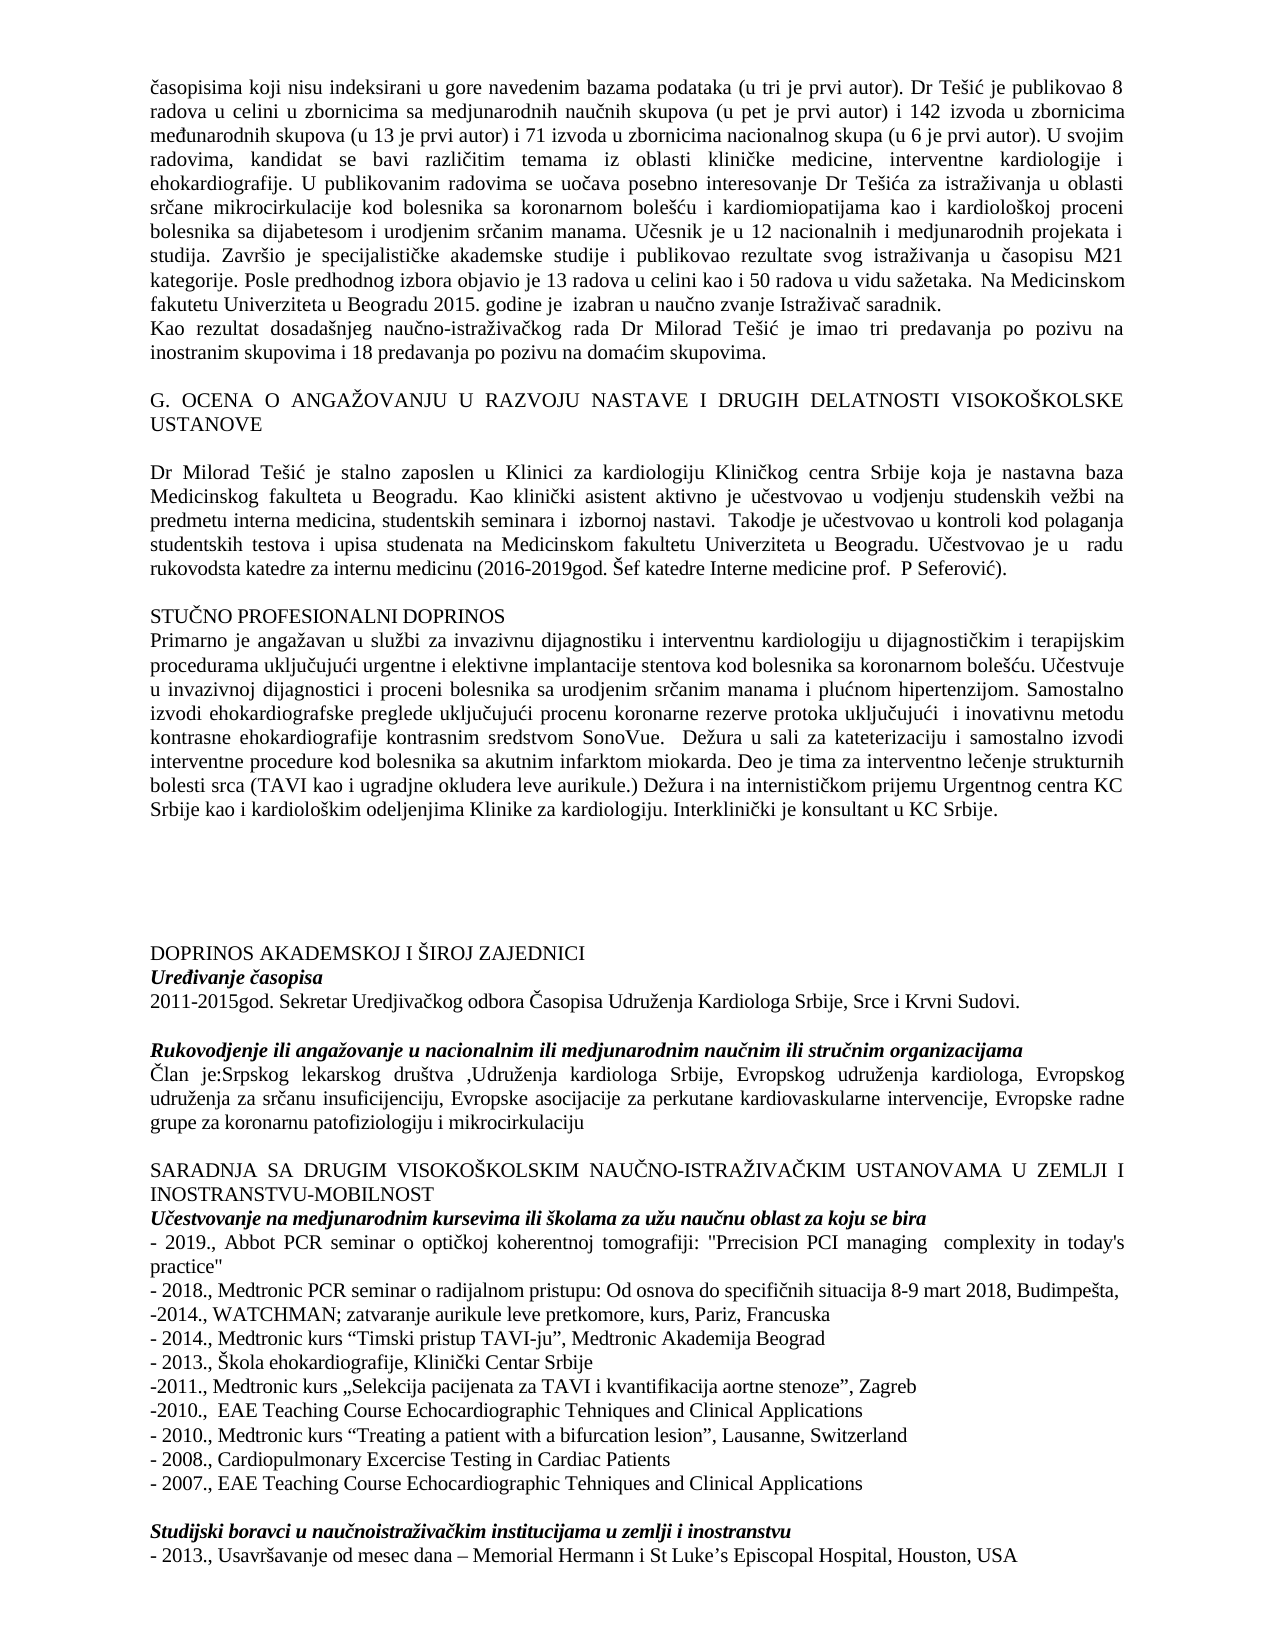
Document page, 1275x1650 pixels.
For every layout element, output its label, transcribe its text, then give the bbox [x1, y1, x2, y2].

text - 2014., Medtronic kurs “Timski pristup TAVI-ju”, Medtronic Akademija Beograd [150, 1326, 1125, 1350]
text DOPRINOS AKADEMSKOJ I ŠIROJ ZAJEDNICI [150, 941, 1125, 965]
text - 2018., Medtronic PCR seminar o radijalnom pristupu: Od osnova do specifičnih situacija 8-9 mart 2018, Budimpešta, [150, 1278, 1125, 1302]
text Studijski boravci u naučnoistraživačkim institucijama u zemlji i inostranstvu [150, 1519, 1125, 1543]
text - 2007., EAE Teaching Course Echocardiographic Tehniques and Clinical Applications [150, 1471, 1125, 1495]
text -2014., WATCHMAN; zatvaranje aurikule leve pretkomore, kurs, Pariz, Francuska [150, 1302, 1125, 1326]
text Učestvovanje na medjunarodnim kursevima ili školama za užu naučnu oblast za koju se bira [150, 1206, 1125, 1230]
text - 2013., Škola ehokardiografije, Klinički Centar Srbije [150, 1350, 1125, 1374]
text Član je:Srpskog lekarskog društva ,Udruženja kardiologa Srbije, Evropskog udruženja kardiologa, Evropskog udruženja za srčanu insuficijenciju, Evropske asocijacije za perkutane kardiovaskularne intervencije, Evropske radne grupe za koronarnu patofiziologiju i mikrocirkulaciju [150, 1062, 1125, 1134]
text - 2019., Abbot PCR seminar o optičkoj koherentnoj tomografiji: "Prrecision PCI managing complexity in today's practice" [150, 1230, 1125, 1278]
text Primarno je angažavan u službi za invazivnu dijagnostiku i interventnu kardiologiju u dijagnostičkim i terapijskim procedurama uključujući urgentne i elektivne implantacije stentova kod bolesnika sa koronarnom bolešću. Učestvuje u invazivnoj dijagnostici i proceni bolesnika sa urodjenim srčanim manama i plućnom hipertenzijom. Samostalno izvodi ehokardiografske preglede uključujući procenu koronarne rezerve protoka uključujući i inovativnu metodu kontrasne ehokardiografije kontrasnim sredstvom SonoVue. Dežura u sali za kateterizaciju i samostalno izvodi interventne procedure kod bolesnika sa akutnim infarktom miokarda. Deo je tima za interventno lečenje strukturnih bolesti srca (TAVI kao i ugradjne okludera leve aurikule.) Dežura i na internističkom prijemu Urgentnog centra KC Srbije kao i kardiološkim odeljenjima Klinike za kardiologiju. Interklinički je konsultant u KC Srbije. [150, 628, 1125, 821]
text SARADNJA SA DRUGIM VISOKOŠKOLSKIM NAUČNO-ISTRAŽIVAČKIM USTANOVAMA U ZEMLJI I INOSTRANSTVU-MOBILNOST [150, 1158, 1125, 1206]
text G. OCENA O ANGAŽOVANJU U RAZVOJU NASTAVE I DRUGIH DELATNOSTI VISOKOŠKOLSKE USTANOVE [150, 388, 1125, 436]
text 2011-2015god. Sekretar Uredjivačkog odbora Časopisa Udruženja Kardiologa Srbije, Srce i Krvni Sudovi. [150, 989, 1125, 1013]
text Kao rezultat dosadašnjeg naučno-istraživačkog rada Dr Milorad Tešić je imao tri predavanja po pozivu na inostranim skupovima i 18 predavanja po pozivu na domaćim skupovima. [150, 316, 1125, 364]
text - 2013., Usavršavanje od mesec dana – Memorial Hermann i St Luke’s Episcopal Hospital, Houston, USA [150, 1543, 1125, 1567]
text Uređivanje časopisa [150, 965, 1125, 989]
text - 2008., Cardiopulmonary Excercise Testing in Cardiac Patients [150, 1447, 1125, 1471]
text -2010., EAE Teaching Course Echocardiographic Tehniques and Clinical Applications [150, 1398, 1125, 1422]
text Dr Milorad Tešić je stalno zaposlen u Klinici za kardiologiju Kliničkog centra Srbije koja je nastavna baza Medicinskog fakulteta u Beogradu. Kao klinički asistent aktivno je učestvovao u vodjenju studenskih vežbi na predmetu interna medicina, studentskih seminara i izbornoj nastavi. Takodje je učestvovao u kontroli kod polaganja studentskih testova i upisa studenata na Medicinskom fakultetu Univerziteta u Beogradu. Učestvovao je u radu rukovodsta katedre za internu medicinu (2016-2019god. Šef katedre Interne medicine prof. P Seferović). [150, 460, 1125, 580]
text Rukovodjenje ili angažovanje u nacionalnim ili medjunarodnim naučnim ili stručnim organizacijama [150, 1037, 1125, 1062]
text - 2010., Medtronic kurs “Treating a patient with a bifurcation lesion”, Lausanne, Switzerland [150, 1422, 1125, 1447]
text STUČNO PROFESIONALNI DOPRINOS [150, 604, 1125, 628]
text -2011., Medtronic kurs „Selekcija pacijenata za TAVI i kvantifikacija aortne stenoze”, Zagreb [150, 1374, 1125, 1398]
